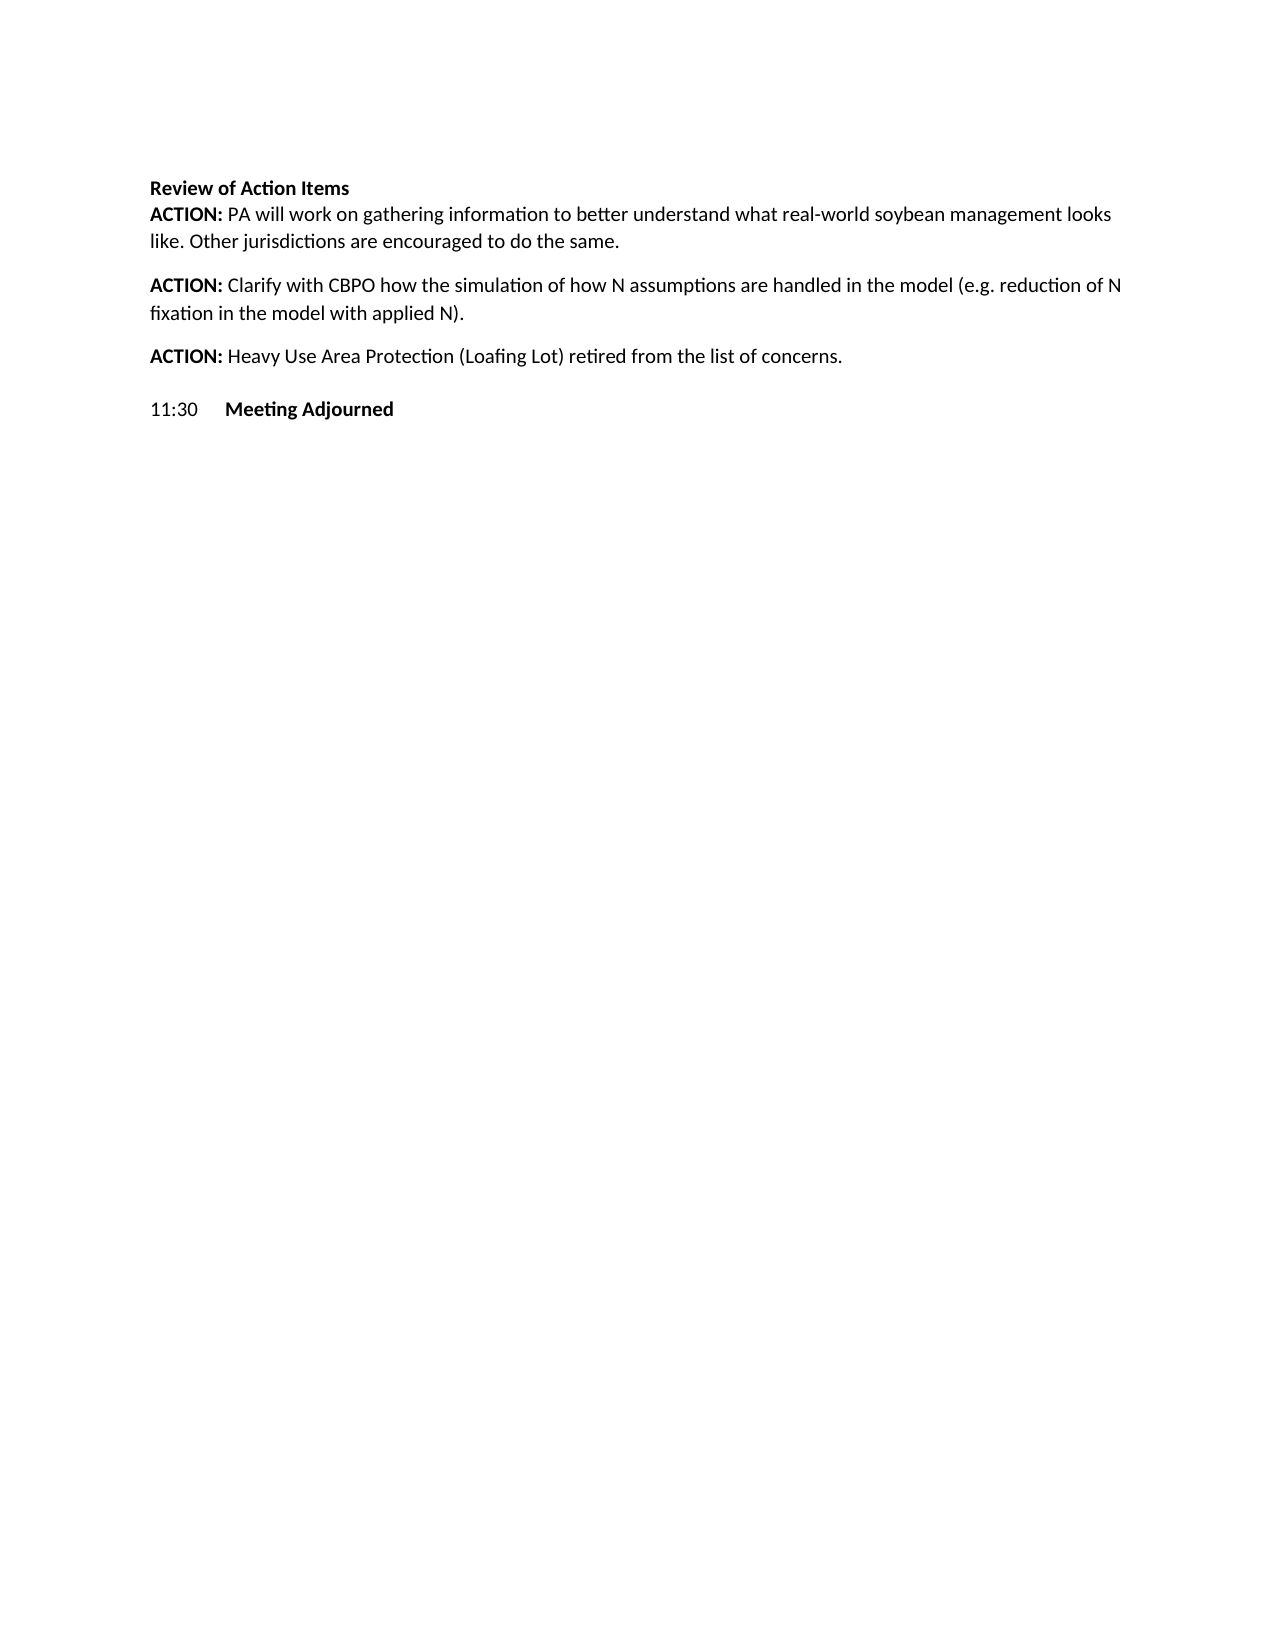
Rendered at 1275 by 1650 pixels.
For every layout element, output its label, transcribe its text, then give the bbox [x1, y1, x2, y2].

text ACTION: PA will work on gathering information to better understand what real-world soybean management looks like. Other jurisdictions are encouraged to do the same. [150, 201, 1125, 254]
text ACTION: Heavy Use Area Protection (Loafing Lot) retired from the list of concerns. [150, 344, 1125, 369]
text ACTION: Clarify with CBPO how the simulation of how N assumptions are handled in the model (e.g. reduction of N fixation in the model with applied N). [150, 272, 1125, 325]
text 11:30 Meeting Adjourned [150, 397, 1125, 422]
text Review of Action Items [150, 175, 1125, 201]
